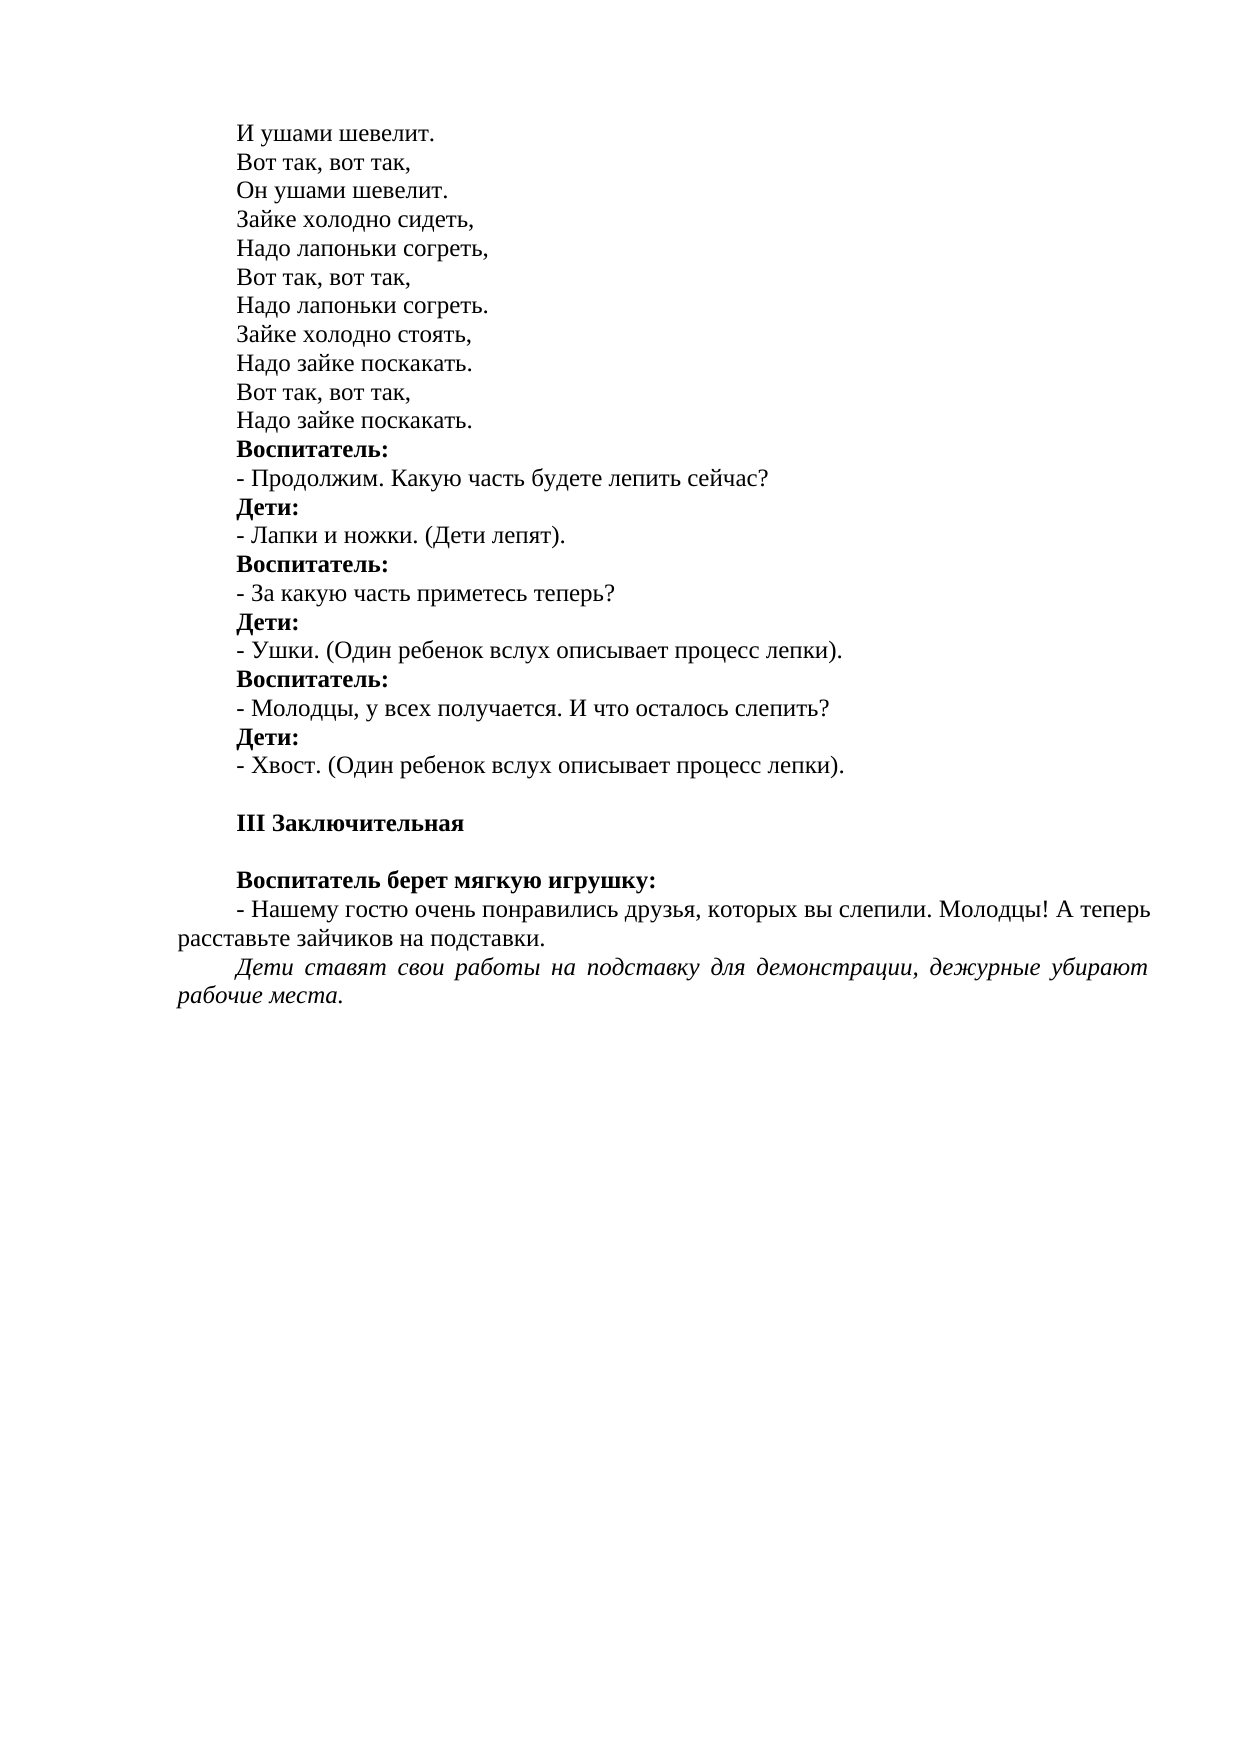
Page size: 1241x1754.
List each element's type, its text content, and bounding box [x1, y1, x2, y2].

text И ушами шевелит. [177, 118, 1152, 147]
text Зайке холодно стоять, [177, 319, 1152, 348]
text Вот так, вот так, [177, 262, 1152, 291]
text Он ушами шевелит. [177, 176, 1152, 204]
text Воспитатель: [177, 549, 1152, 578]
text Вот так, вот так, [177, 377, 1152, 406]
text Надо зайке поскакать. [177, 406, 1152, 434]
text Дети: [177, 492, 1152, 521]
text Воспитатель: [177, 434, 1152, 463]
text - За какую часть приметесь теперь? [177, 578, 1152, 607]
text Надо лапоньки согреть. [177, 291, 1152, 319]
text - Хвост. (Один ребенок вслух описывает процесс лепки). [177, 751, 1152, 779]
text Дети: [177, 722, 1152, 751]
text Надо зайке поскакать. [177, 348, 1152, 377]
text - Нашему гостю очень понравились друзья, которых вы слепили. Молодцы! А теперь расставьте зайчиков на подставки. [177, 894, 1152, 952]
text Дети: [177, 607, 1152, 636]
text - Молодцы, у всех получается. И что осталось слепить? [177, 693, 1152, 722]
text - Продолжим. Какую часть будете лепить сейчас? [177, 463, 1152, 492]
text Надо лапоньки согреть, [177, 233, 1152, 262]
text Вот так, вот так, [177, 147, 1152, 176]
text Воспитатель берет мягкую игрушку: [177, 866, 1152, 894]
text - Лапки и ножки. (Дети лепят). [177, 521, 1152, 549]
text Зайке холодно сидеть, [177, 204, 1152, 233]
text III Заключительная [177, 808, 1152, 837]
text - Ушки. (Один ребенок вслух описывает процесс лепки). [177, 636, 1152, 664]
text Воспитатель: [177, 664, 1152, 693]
text Дети ставят свои работы на подставку для демонстрации, дежурные убирают рабочие места. [177, 952, 1152, 1009]
